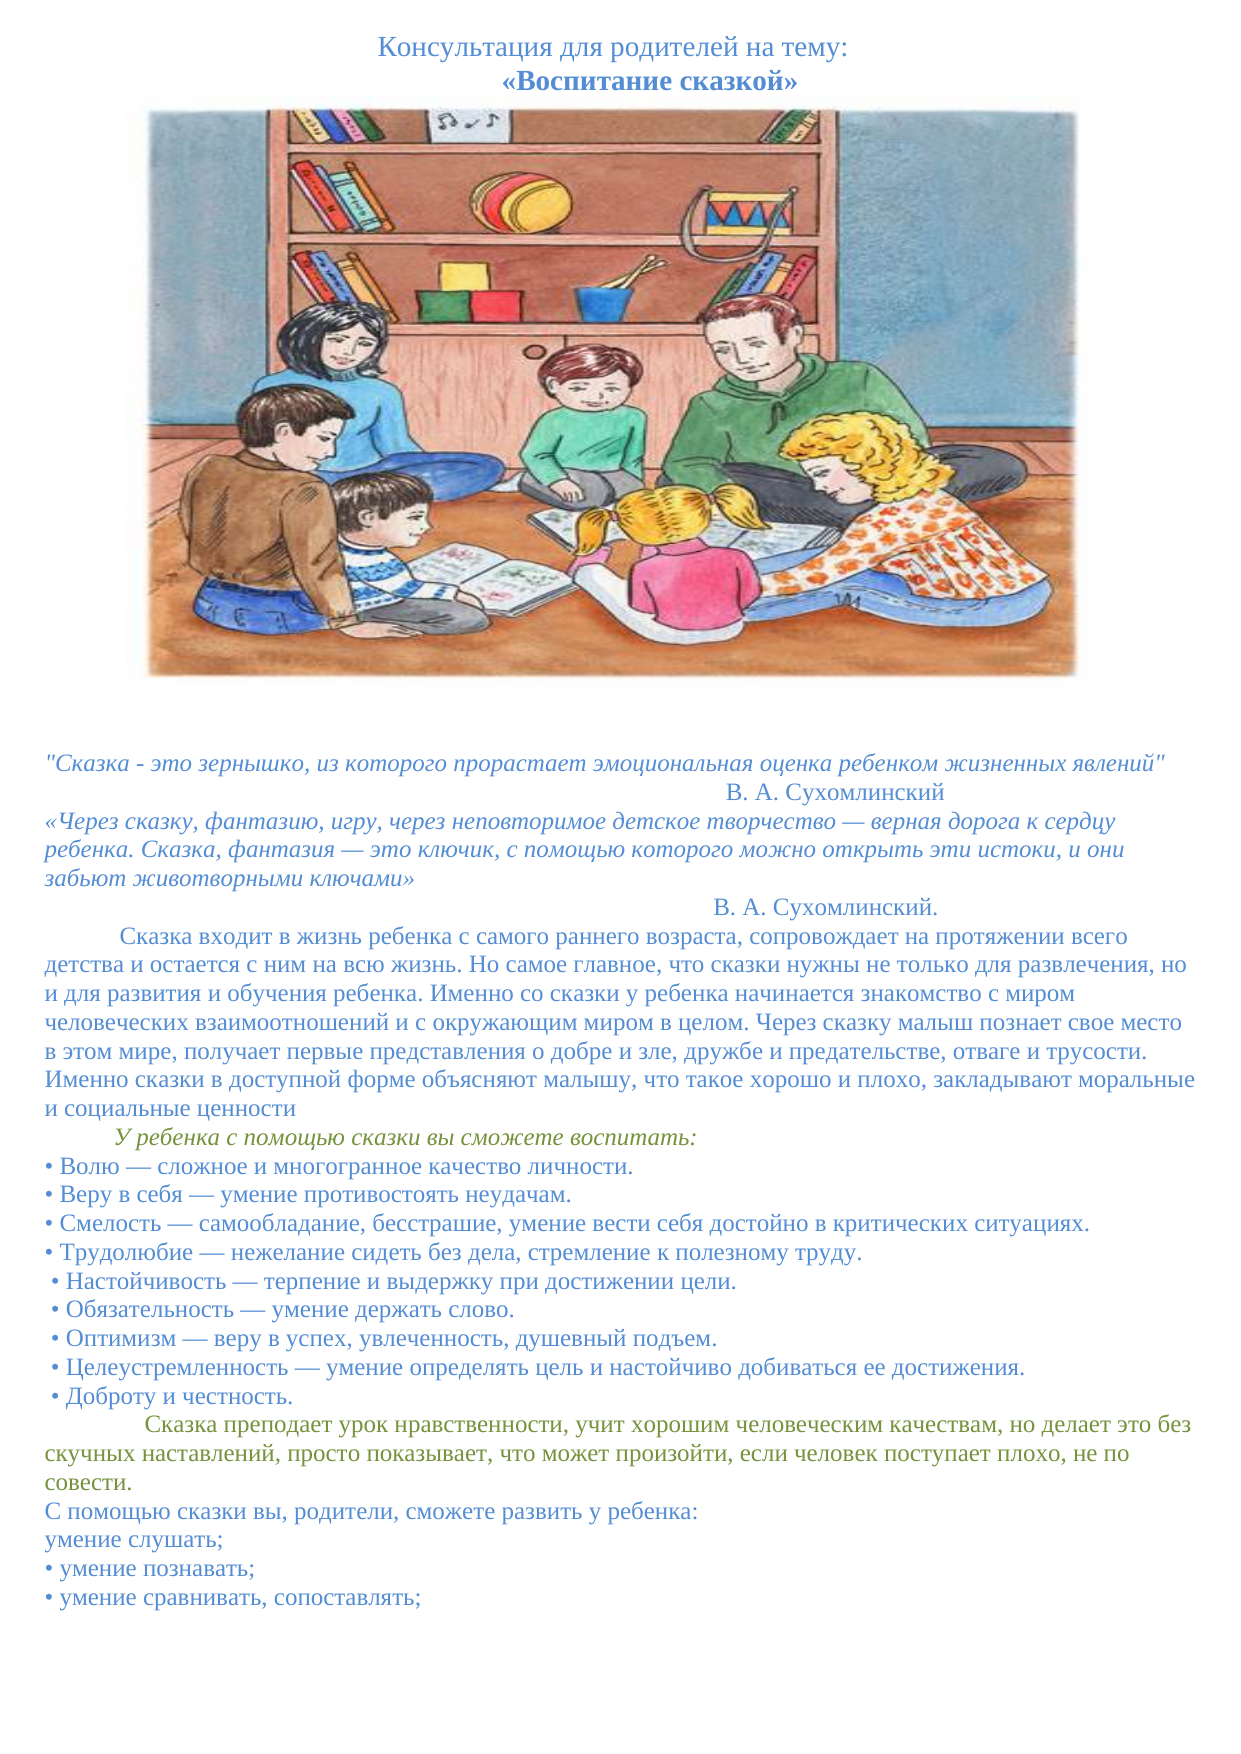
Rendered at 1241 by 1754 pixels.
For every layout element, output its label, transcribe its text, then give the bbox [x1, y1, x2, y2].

text • Веру в себя — умение противостоять неудачам. [44, 1179, 1196, 1208]
text • Трудолюбие — нежелание сидеть без дела, стремление к полезному труду. [44, 1237, 1196, 1266]
text • Смелость — самообладание, бесстрашие, умение вести себя достойно в критических ситуациях. [44, 1208, 1196, 1237]
text «Через сказку, фантазию, игру, через неповторимое детское творчество — верная дорога к сердцу ребенка. Сказка, фантазия — это ключик, с помощью которого можно открыть эти истоки, и они забьют животворными ключами» [44, 806, 1196, 892]
text В. А. Сухомлинский [44, 777, 1196, 806]
text • умение познавать; [44, 1553, 1196, 1582]
text Сказка входит в жизнь ребенка с самого раннего возраста, сопровождает на протяжении всего детства и остается с ним на всю жизнь. Но самое главное, что сказки нужны не только для развлечения, но и для развития и обучения ребенка. Именно со сказки у ребенка начинается знакомство с миром человеческих взаимоотношений и с окружающим миром в целом. Через сказку малыш познает свое место в этом мире, получает первые представления о добре и зле, дружбе и предательстве, отваге и трусости. Именно сказки в доступной форме объясняют малышу, что такое хорошо и плохо, закладывают моральные и социальные ценности [44, 921, 1196, 1122]
text • Целеустремленность — умение определять цель и настойчиво добиваться ее достижения. [44, 1352, 1196, 1381]
text • Настойчивость — терпение и выдержку при достижении цели. [44, 1266, 1196, 1294]
text "Сказка - это зернышко, из которого прорастает эмоциональная оценка ребенком жизненных явлений" [44, 748, 1196, 777]
text Консультация для родителей на тему: [29, 29, 1196, 63]
text У ребенка с помощью сказки вы сможете воспитать: [44, 1122, 1196, 1151]
text • Доброту и честность. [44, 1381, 1196, 1409]
text С помощью сказки вы, родители, сможете развить у ребенка: [44, 1496, 1196, 1524]
text Сказка преподает урок нравственности, учит хорошим человеческим качествам, но делает это без скучных наставлений, просто показывает, что может произойти, если человек поступает плохо, не по совести. [44, 1409, 1196, 1496]
text В. А. Сухомлинский. [44, 892, 1196, 921]
text • Волю — сложное и многогранное качество личности. [44, 1151, 1196, 1179]
text • Оптимизм — веру в успех, увлеченность, душевный подъем. [44, 1323, 1196, 1352]
text • Обязательность — умение держать слово. [44, 1294, 1196, 1323]
text умение слушать; [44, 1524, 1196, 1553]
text • умение сравнивать, сопоставлять; [44, 1582, 1196, 1611]
picture [125, 96, 1100, 691]
text «Воспитание сказкой» [177, 63, 1122, 97]
